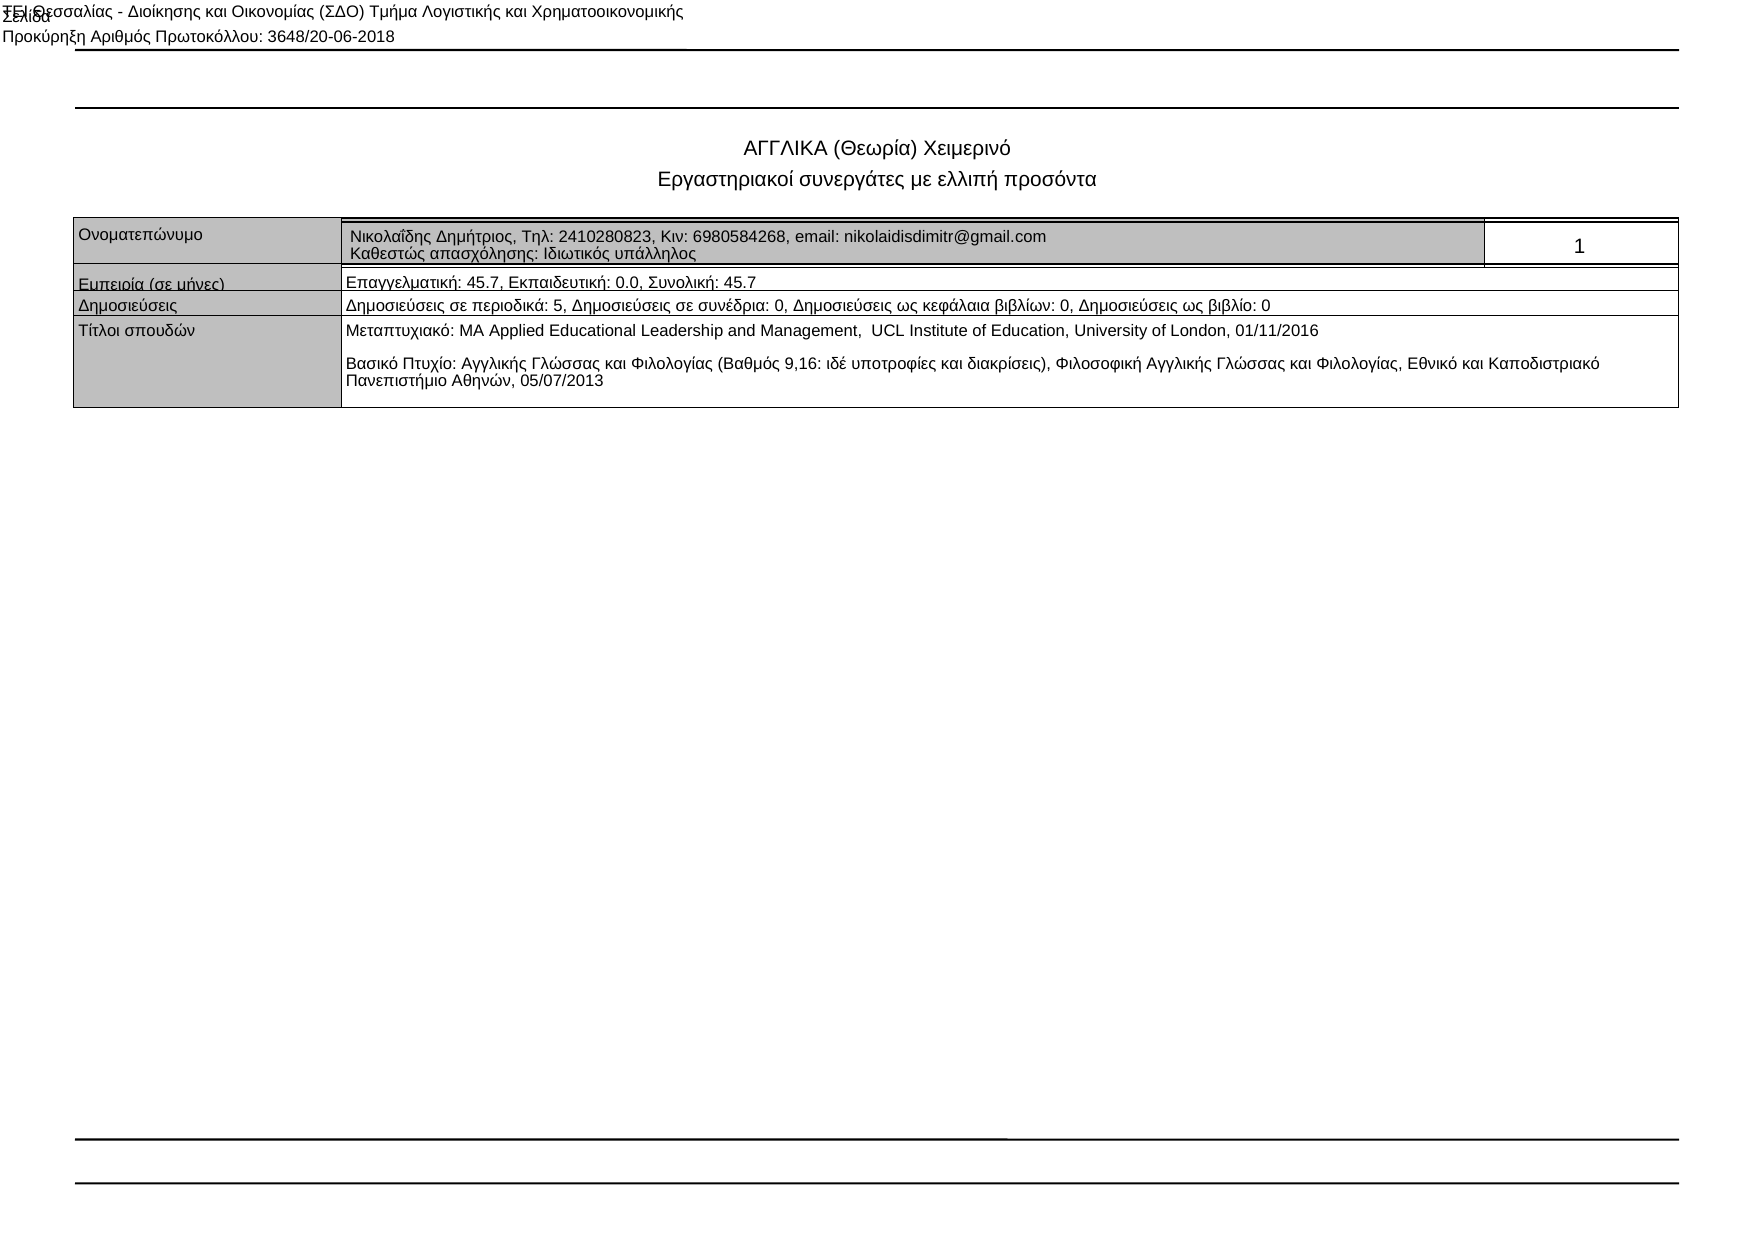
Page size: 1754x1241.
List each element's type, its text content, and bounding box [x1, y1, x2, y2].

table_cell Μεταπτυχιακό: MA Applied Educational Leadership and Management, UCL Institute of Education, University of London, 01/11/2016 Βασικό Πτυχίο: Αγγλικής Γλώσσας και Φιλολογίας (Βαθμός 9,16: ιδέ υποτροφίες και διακρίσεις), Φιλοσοφική Αγγλικής Γλώσσας και Φιλολογίας, Εθνικό και Καποδιστριακό Πανεπιστήμιο Αθηνών, 05/07/2013 [342, 316, 1678, 407]
table_header Νικολαΐδης Δημήτριος, Τηλ: 2410280823, Κιν: 6980584268, email: nikolaidisdimitr@gmail.com Καθεστώς απασχόλησης: Ιδιωτικός υπάλληλος [342, 223, 1484, 263]
table_cell Δημοσιεύσεις σε περιοδικά: 5, Δημοσιεύσεις σε συνέδρια: 0, Δημοσιεύσεις ως κεφάλαια βιβλίων: 0, Δημοσιεύσεις ως βιβλίο: 0 [342, 291, 1678, 315]
table_cell Εμπειρία (σε μήνες) [74, 264, 341, 290]
text ΑΓΓΛΙΚΑ (Θεωρία) Χειμερινό Εργαστηριακοί συνεργάτες με ελλιπή προσόντα [657, 136, 1145, 191]
table_header 1 [1485, 223, 1678, 263]
table_header Ονοματεπώνυμο [74, 218, 341, 263]
table_cell Επαγγελματική: 45.7, Εκπαιδευτική: 0.0, Συνολική: 45.7 [342, 268, 1678, 290]
table_cell Τίτλοι σπουδών [74, 316, 341, 407]
table_cell Δημοσιεύσεις [74, 291, 341, 315]
